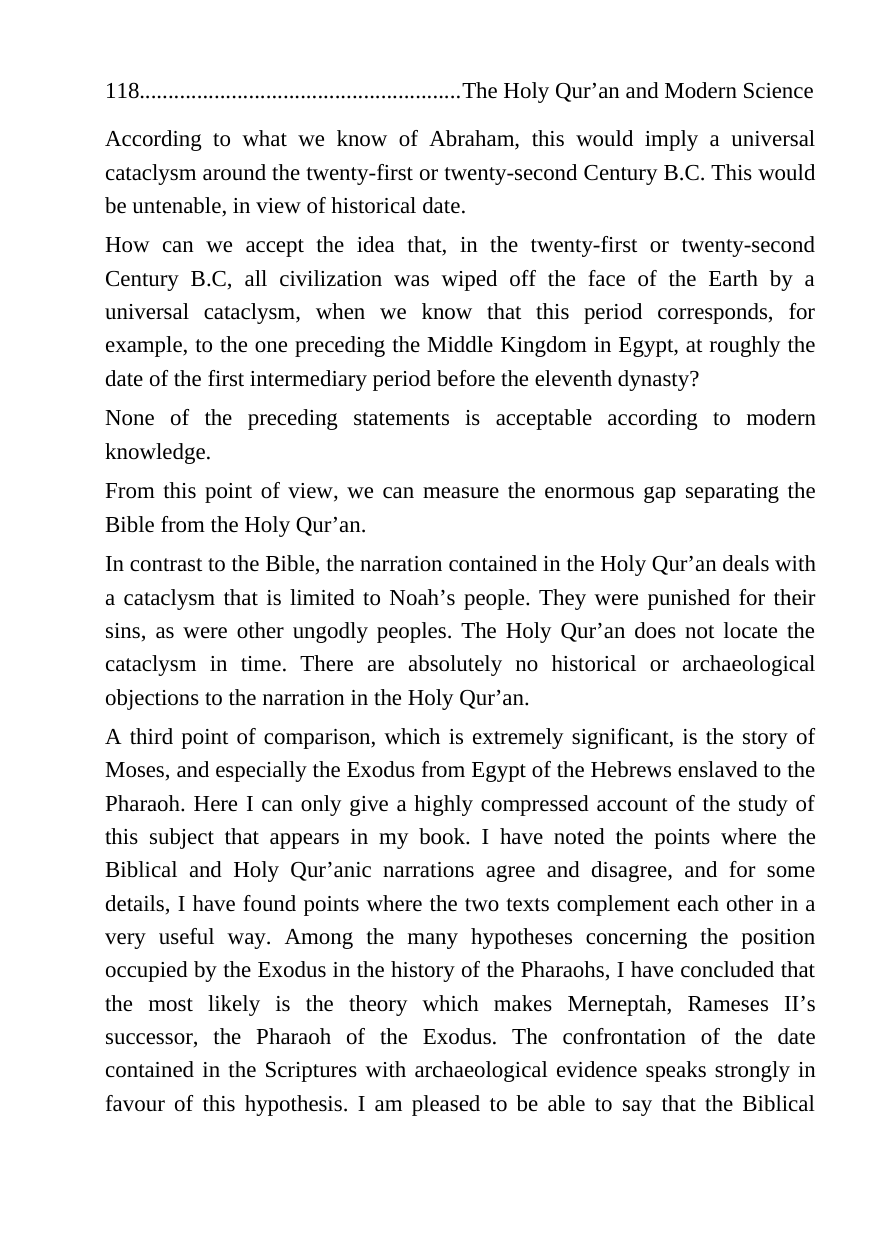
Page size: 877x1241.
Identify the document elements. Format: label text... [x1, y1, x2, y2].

text None of the preceding statements is acceptable according to modern knowledge. [105, 399, 817, 466]
text In contrast to the Bible, the narration contained in the Holy Qur’an deals with a cataclysm that is limited to Noah’s people. They were punished for their sins, as were other ungodly peoples. The Holy Qur’an does not locate the cataclysm in time. There are absolutely no historical or archaeological objections to the narration in the Holy Qur’an. [105, 545, 817, 712]
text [105, 718, 817, 1118]
text From this point of view, we can measure the enormous gap separating the Bible from the Holy Qur’an. [105, 472, 817, 539]
text How can we accept the idea that, in the twenty-first or twenty-second Century B.C, all civilization was wiped off the face of the Earth by a universal cataclysm, when we know that this period corresponds, for example, to the one preceding the Middle Kingdom in Egypt, at roughly the date of the first intermediary period before the eleventh dynasty? [105, 226, 817, 393]
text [105, 120, 817, 220]
